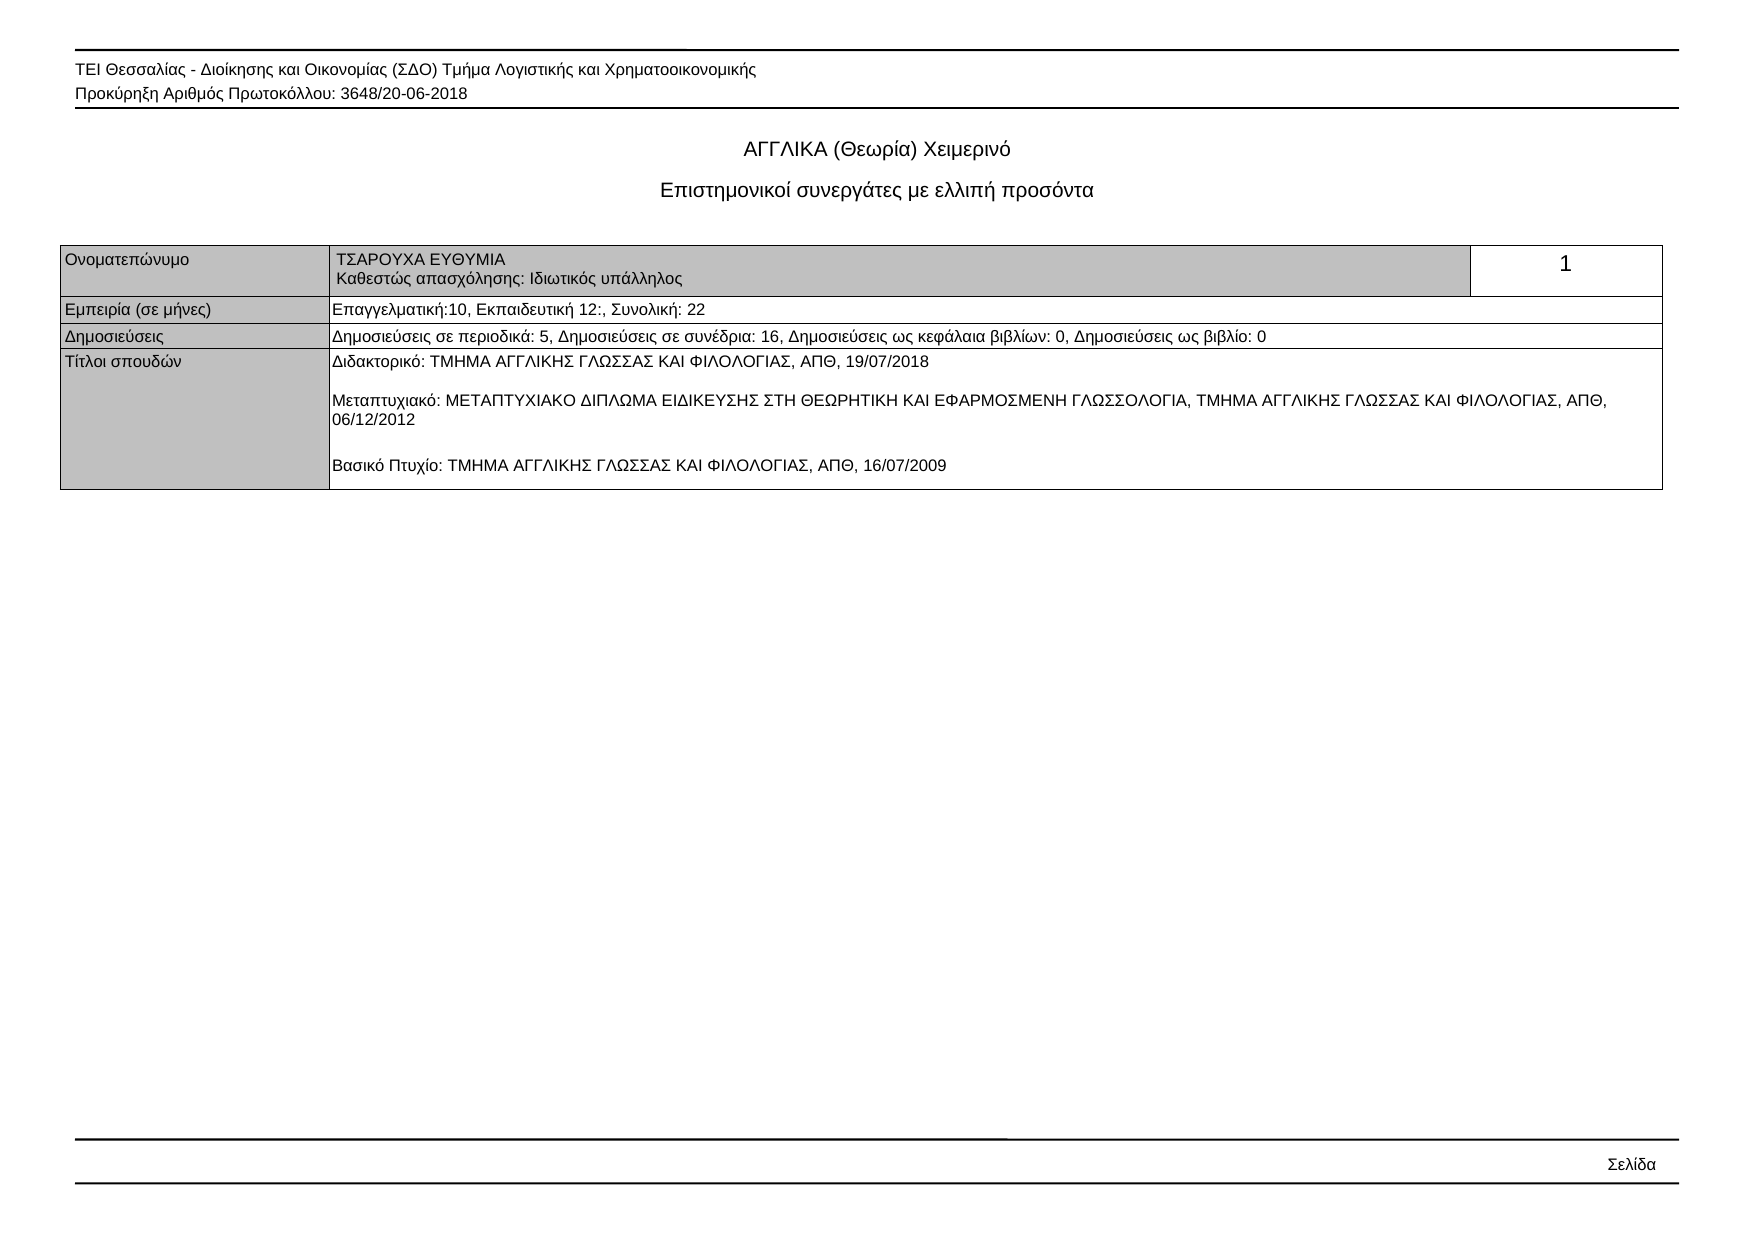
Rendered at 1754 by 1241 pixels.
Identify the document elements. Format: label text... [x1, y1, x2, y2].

table_cell Επαγγελματική:10, Εκπαιδευτική 12:, Συνολική: 22 [330, 297, 1662, 323]
table_cell Δημοσιεύσεις σε περιοδικά: 5, Δημοσιεύσεις σε συνέδρια: 16, Δημοσιεύσεις ως κεφάλαια βιβλίων: 0, Δημοσιεύσεις ως βιβλίο: 0 [330, 324, 1662, 348]
table_cell Δημοσιεύσεις [61, 324, 329, 348]
text ΑΓΓΛΙΚΑ (Θεωρία) Χειμερινό [622, 137, 1132, 161]
table_cell Τίτλοι σπουδών [61, 349, 329, 489]
table_cell Εμπειρία (σε μήνες) [61, 297, 329, 323]
table_header 1 [1471, 246, 1662, 296]
table_cell Διδακτορικό: ΤΜΗΜΑ ΑΓΓΛΙΚΗΣ ΓΛΩΣΣΑΣ ΚΑΙ ΦΙΛΟΛΟΓΙΑΣ, ΑΠΘ, 19/07/2018 Μεταπτυχιακό: ΜΕΤΑΠΤΥΧΙΑΚΟ ΔΙΠΛΩΜΑ ΕΙΔΙΚΕΥΣΗΣ ΣΤΗ ΘΕΩΡΗΤΙΚΗ ΚΑΙ ΕΦΑΡΜΟΣΜΕΝΗ ΓΛΩΣΣΟΛΟΓΙΑ, ΤΜΗΜΑ ΑΓΓΛΙΚΗΣ ΓΛΩΣΣΑΣ ΚΑΙ ΦΙΛΟΛΟΓΙΑΣ, ΑΠΘ, 06/12/2012 Βασικό Πτυχίο: ΤΜΗΜΑ ΑΓΓΛΙΚΗΣ ΓΛΩΣΣΑΣ ΚΑΙ ΦΙΛΟΛΟΓΙΑΣ, ΑΠΘ, 16/07/2009 [330, 349, 1662, 489]
table_header ΤΣΑΡΟΥΧΑ ΕΥΘΥΜΙΑ Καθεστώς απασχόλησης: Ιδιωτικός υπάλληλος [330, 246, 1470, 296]
table_header Ονοματεπώνυμο [61, 246, 329, 296]
text Επιστημονικοί συνεργάτες με ελλιπή προσόντα [622, 178, 1132, 202]
